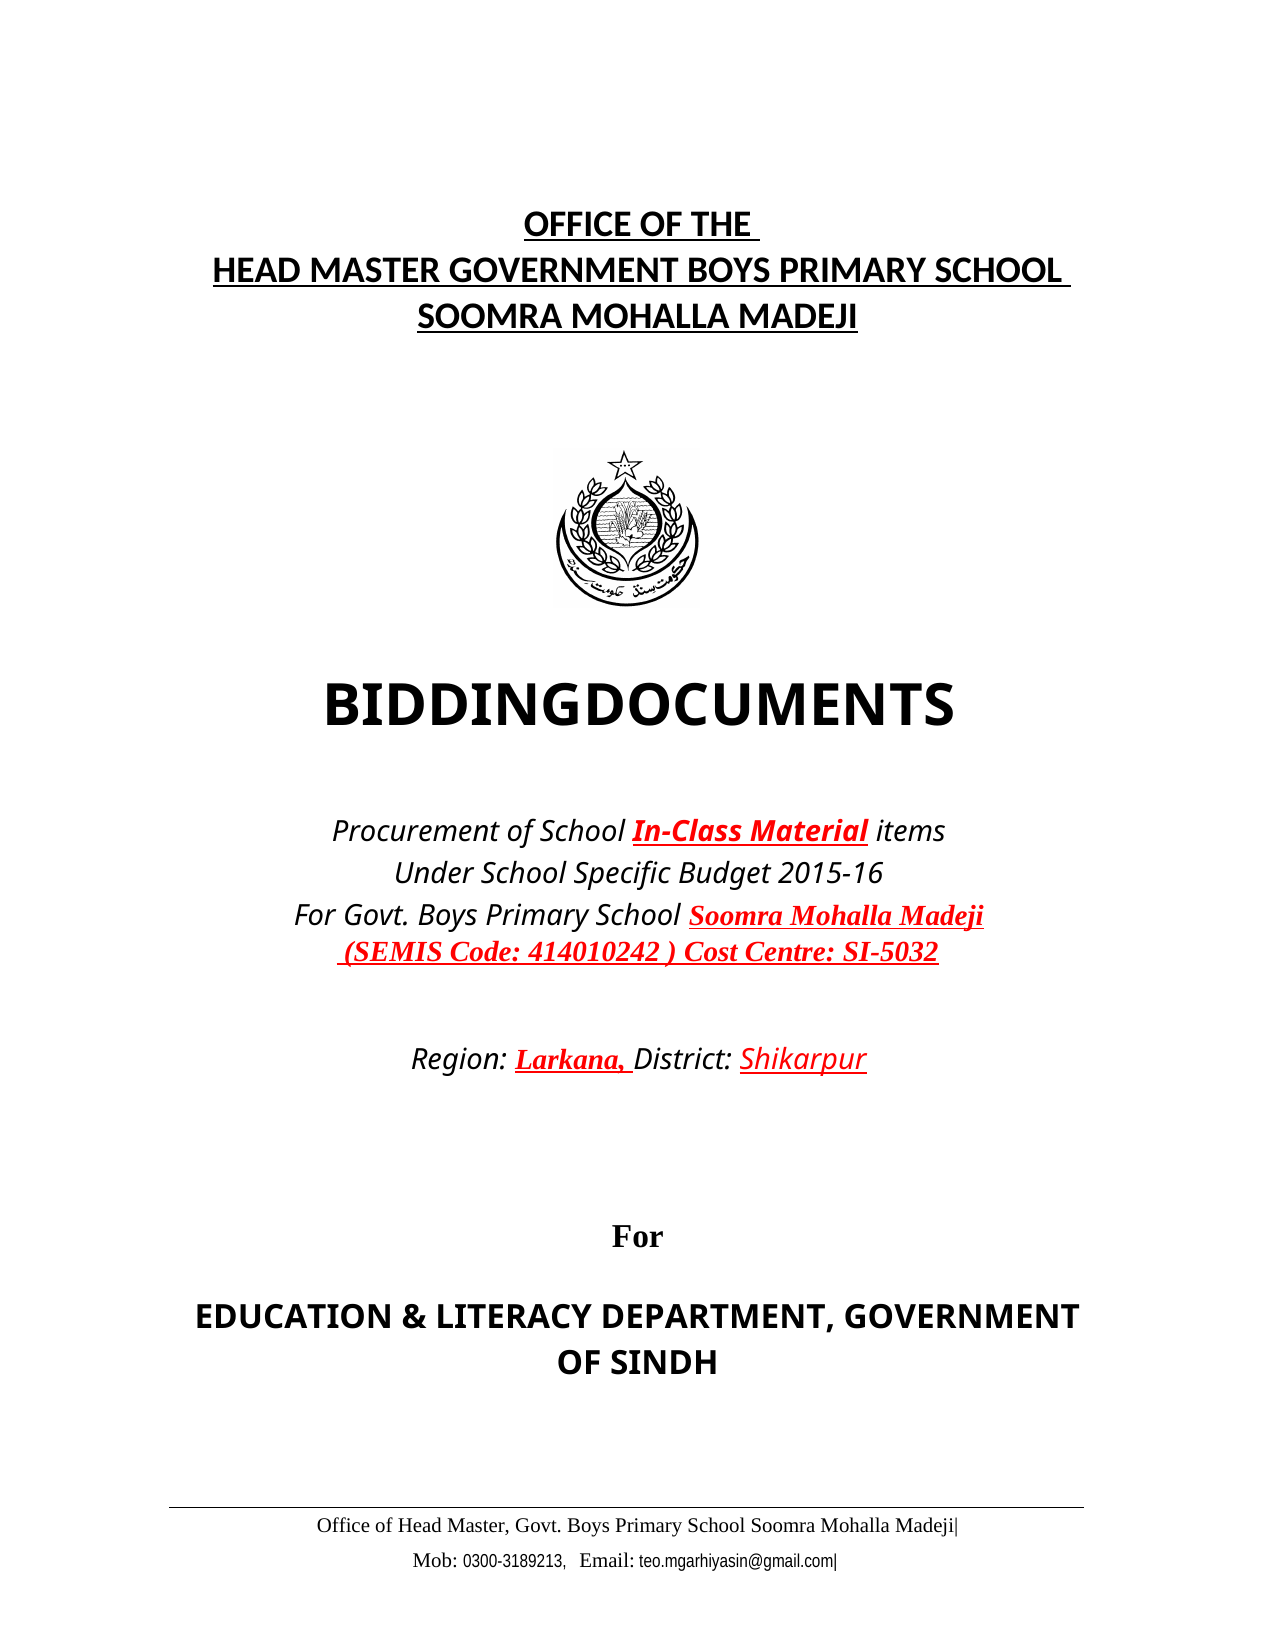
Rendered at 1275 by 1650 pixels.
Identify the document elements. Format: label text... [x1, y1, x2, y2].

text Under School Specific Budget 2015-16 [179, 850, 1098, 892]
text Soomra Mohalla Madeji [179, 292, 1096, 337]
text OFFICE OF THE [179, 200, 1096, 246]
text (SEMIS Code: 414010242 ) Cost Centre: SI-5032 [179, 934, 1096, 968]
text For Govt. Boys Primary School Soomra Mohalla Madeji [179, 892, 1098, 934]
text Office of Head Master, Govt. Boys Primary School Soomra Mohalla Madeji| [179, 1513, 1096, 1537]
picture [553, 448, 700, 608]
text BiddingDocuments [179, 663, 1098, 742]
text Procurement of School In-Class Material items [179, 807, 1098, 850]
text Region: Larkana, District: Shikarpur [179, 1036, 1098, 1078]
text Education & Literacy Department, Government of Sindh [179, 1293, 1096, 1384]
text Mob: 0300-3189213, Email: teo.mgarhiyasin@gmail.com| [254, 1548, 1096, 1572]
text HEAD MASTER government boys primary school [179, 246, 1096, 292]
text For [179, 1216, 1096, 1255]
